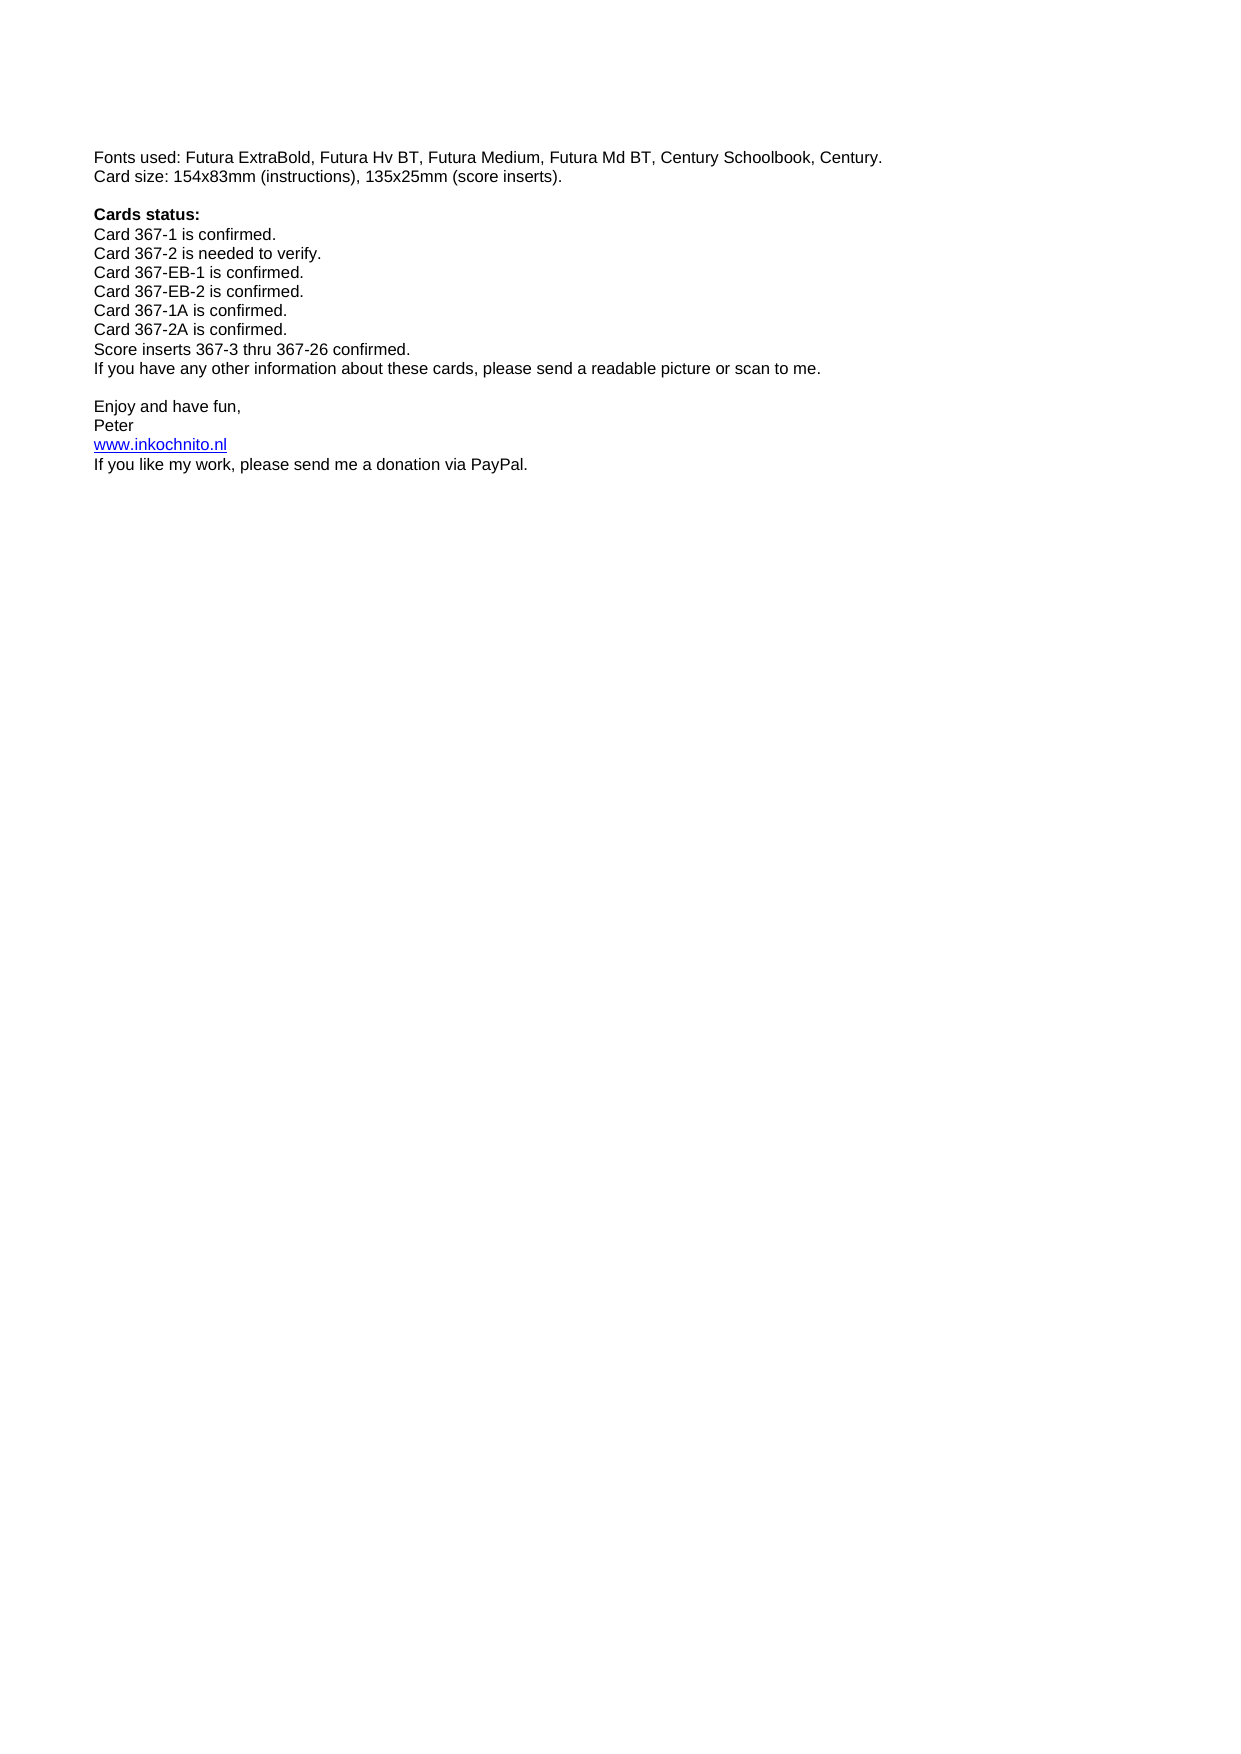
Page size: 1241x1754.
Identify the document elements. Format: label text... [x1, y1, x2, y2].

text Card 367-2 is needed to verify. [94, 243, 1162, 263]
text Card 367-1 is confirmed. [94, 224, 1162, 243]
text Card 367-EB-1 is confirmed. [94, 263, 1162, 282]
text Card size: 154x83mm (instructions), 135x25mm (score inserts). [94, 167, 1162, 186]
text If you like my work, please send me a donation via PayPal. [94, 454, 1162, 473]
text Card 367-2A is confirmed. [94, 320, 1162, 339]
text Peter [94, 416, 1162, 435]
text Fonts used: Futura ExtraBold, Futura Hv BT, Futura Medium, Futura Md BT, Century Schoolbook, Century. [94, 148, 1162, 167]
text Score inserts 367-3 thru 367-26 confirmed. [94, 339, 1162, 358]
text Enjoy and have fun, [94, 397, 1162, 416]
text Card 367-1A is confirmed. [94, 301, 1162, 320]
text Card 367-EB-2 is confirmed. [94, 282, 1162, 301]
text www.inkochnito.nl [94, 435, 1162, 454]
text If you have any other information about these cards, please send a readable picture or scan to me. [94, 358, 1162, 378]
text Cards status: [94, 205, 1162, 224]
